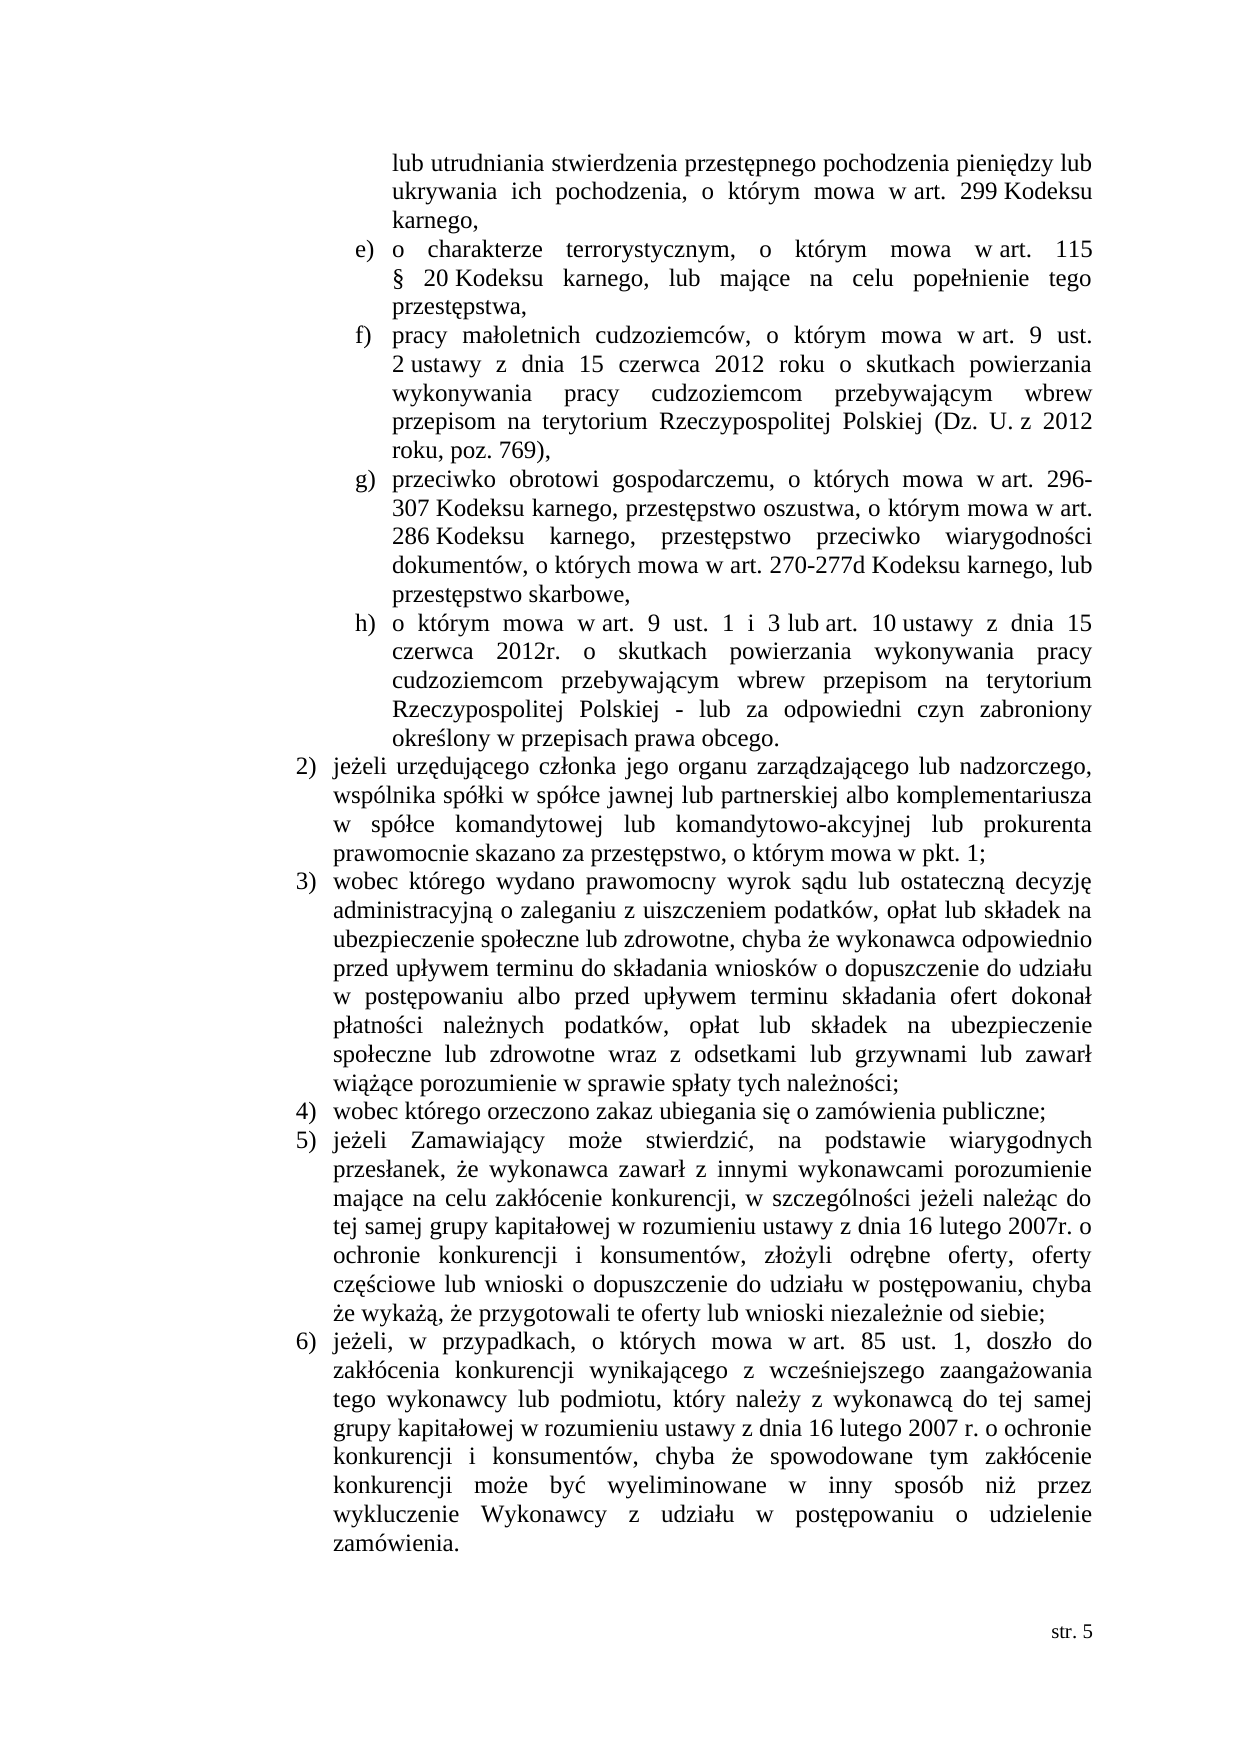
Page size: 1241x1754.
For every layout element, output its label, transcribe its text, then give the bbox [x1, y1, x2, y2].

list o którym mowa w art. 9 ust. 1 i 3 lub art. 10 ustawy z dnia 15 czerwca 2012r. o skutkach powierzania wykonywania pracy cudzoziemcom przebywającym wbrew przepisom na terytorium Rzeczypospolitej Polskiej - lub za odpowiedni czyn zabroniony określony w przepisach prawa obcego. [355, 608, 1093, 751]
list pracy małoletnich cudzoziemców, o którym mowa w art. 9 ust. 2 ustawy z dnia 15 czerwca 2012 roku o skutkach powierzania wykonywania pracy cudzoziemcom przebywającym wbrew przepisom na terytorium Rzeczypospolitej Polskiej (Dz. U. z 2012 roku, poz. 769), [355, 320, 1093, 464]
list jeżeli Zamawiający może stwierdzić, na podstawie wiarygodnych przesłanek, że wykonawca zawarł z innymi wykonawcami porozumienie mające na celu zakłócenie konkurencji, w szczególności jeżeli należąc do tej samej grupy kapitałowej w rozumieniu ustawy z dnia 16 lutego 2007r. o ochronie konkurencji i konsumentów, złożyli odrębne oferty, oferty częściowe lub wnioski o dopuszczenie do udziału w postępowaniu, chyba że wykażą, że przygotowali te oferty lub wnioski niezależnie od siebie; [296, 1125, 1093, 1326]
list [355, 148, 1093, 234]
list o charakterze terrorystycznym, o którym mowa w art. 115 § 20 Kodeksu karnego, lub mające na celu popełnienie tego przestępstwa, [355, 234, 1093, 320]
list wobec którego orzeczono zakaz ubiegania się o zamówienia publiczne; [296, 1096, 1093, 1125]
list jeżeli urzędującego członka jego organu zarządzającego lub nadzorczego, wspólnika spółki w spółce jawnej lub partnerskiej albo komplementariusza w spółce komandytowej lub komandytowo-akcyjnej lub prokurenta prawomocnie skazano za przestępstwo, o którym mowa w pkt. 1; [296, 751, 1093, 866]
list przeciwko obrotowi gospodarczemu, o których mowa w art. 296-307 Kodeksu karnego, przestępstwo oszustwa, o którym mowa w art. 286 Kodeksu karnego, przestępstwo przeciwko wiarygodności dokumentów, o których mowa w art. 270-277d Kodeksu karnego, lub przestępstwo skarbowe, [355, 464, 1093, 608]
list wobec którego wydano prawomocny wyrok sądu lub ostateczną decyzję administracyjną o zaleganiu z uiszczeniem podatków, opłat lub składek na ubezpieczenie społeczne lub zdrowotne, chyba że wykonawca odpowiednio przed upływem terminu do składania wniosków o dopuszczenie do udziału w postępowaniu albo przed upływem terminu składania ofert dokonał płatności należnych podatków, opłat lub składek na ubezpieczenie społeczne lub zdrowotne wraz z odsetkami lub grzywnami lub zawarł wiążące porozumienie w sprawie spłaty tych należności; [296, 866, 1093, 1096]
list jeżeli, w przypadkach, o których mowa w art. 85 ust. 1, doszło do zakłócenia konkurencji wynikającego z wcześniejszego zaangażowania tego wykonawcy lub podmiotu, który należy z wykonawcą do tej samej grupy kapitałowej w rozumieniu ustawy z dnia 16 lutego 2007 r. o ochronie konkurencji i konsumentów, chyba że spowodowane tym zakłócenie konkurencji może być wyeliminowane w inny sposób niż przez wykluczenie Wykonawcy z udziału w postępowaniu o udzielenie zamówienia. [296, 1326, 1093, 1556]
